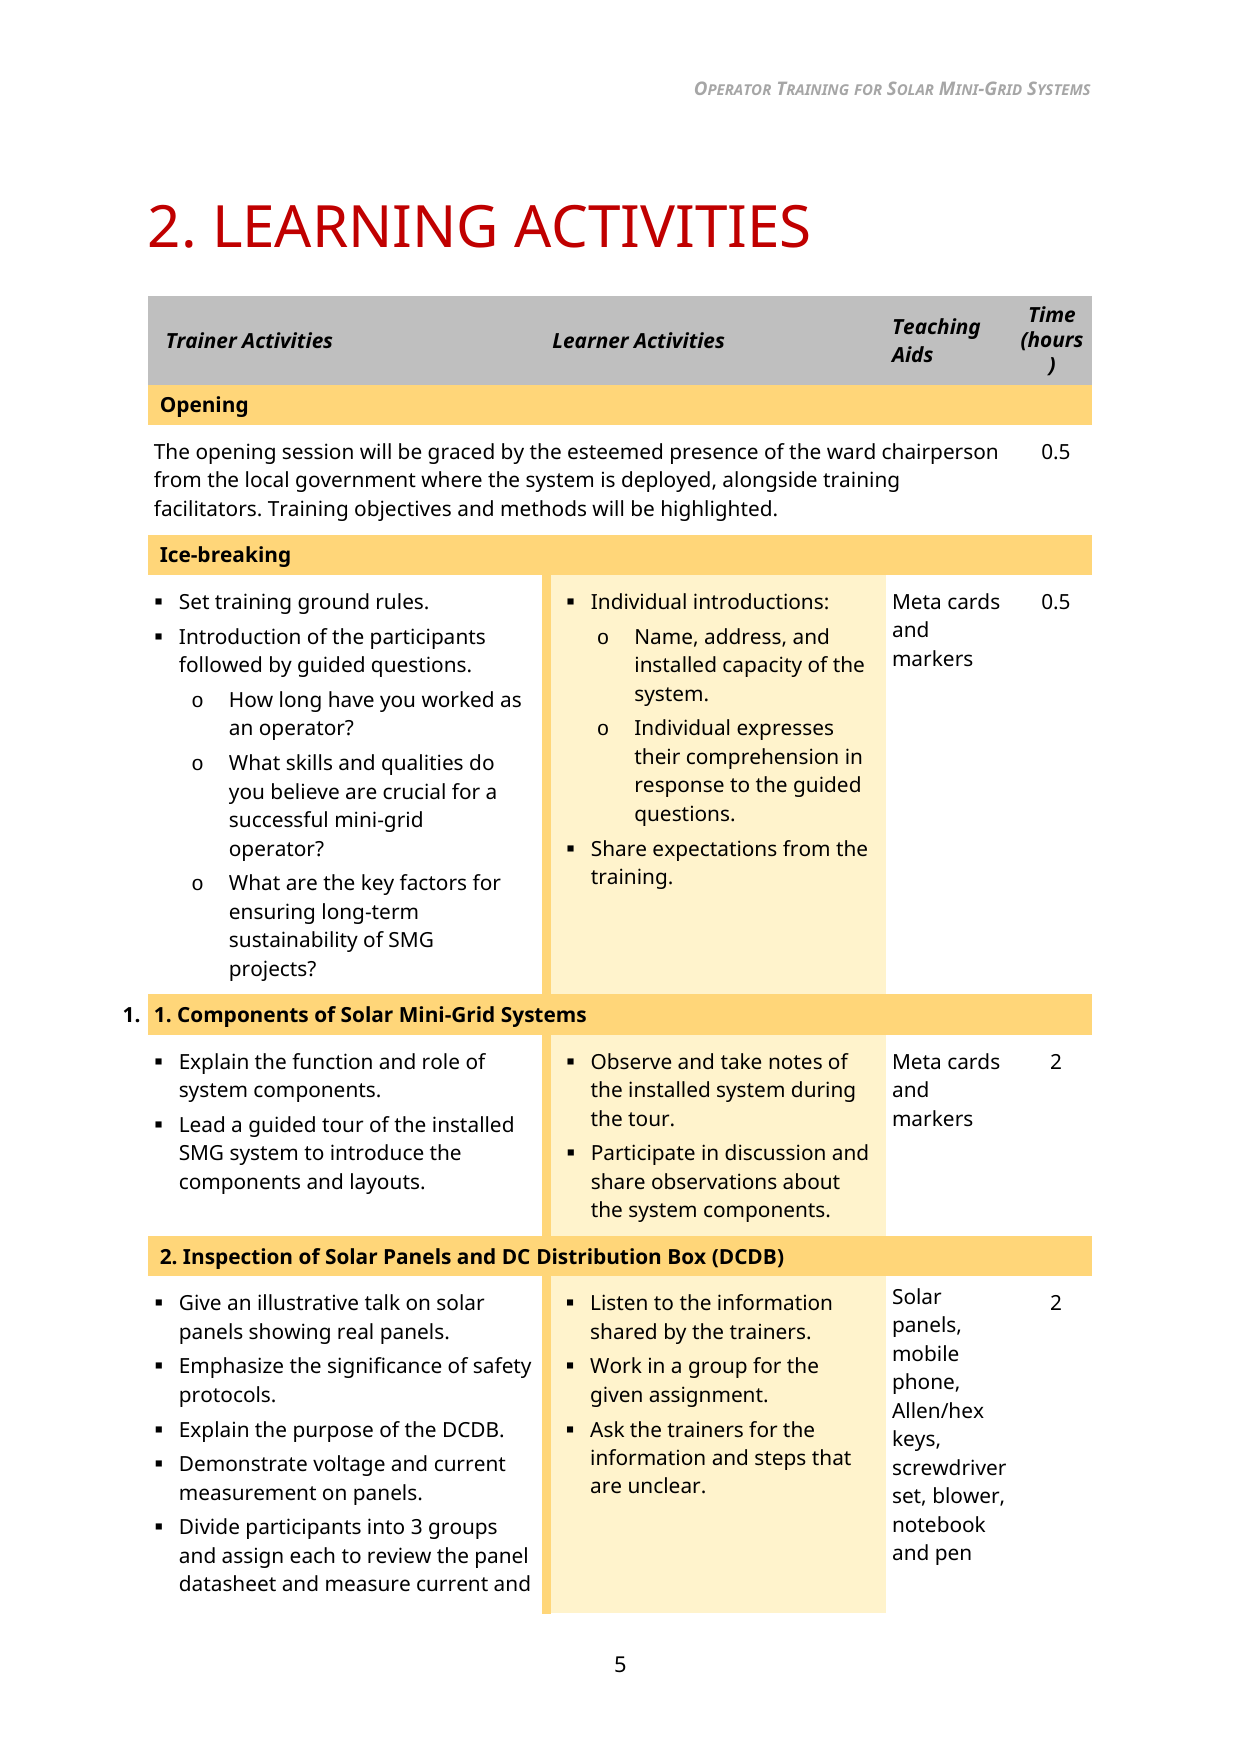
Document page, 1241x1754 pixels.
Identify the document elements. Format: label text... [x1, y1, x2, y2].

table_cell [551, 1276, 886, 1613]
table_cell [886, 1276, 1019, 1613]
table_cell 0.5 [1019, 575, 1092, 994]
table_header Trainer Activities [148, 296, 546, 385]
table_cell Ice-breaking [148, 535, 1092, 575]
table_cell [148, 1276, 542, 1613]
table_cell Meta cards and markers [886, 1035, 1019, 1236]
table_cell 2 [1019, 1276, 1092, 1613]
table_cell 0.5 [1019, 425, 1092, 535]
table_cell Meta cards and markers [886, 575, 1019, 994]
table_header Learner Activities [546, 296, 886, 385]
table_cell Individual introductions: Name, address, and installed capacity of the system. Individual expresses their comprehension in response to the guided questions. Share expectations from the training. [551, 575, 886, 994]
table_cell Observe and take notes of the installed system during the tour. Participate in discussion and share observations about the system components. [551, 1035, 886, 1236]
table_header Teaching Aids [886, 296, 1013, 385]
table_cell Set training ground rules. Introduction of the participants followed by guided questions. How long have you worked as an operator? What skills and qualities do you believe are crucial for a successful mini-grid operator? What are the key factors for ensuring long-term sustainability of SMG projects? [148, 575, 542, 994]
table_cell Explain the function and role of system components. Lead a guided tour of the installed SMG system to introduce the components and layouts. [148, 1035, 542, 1236]
table_cell The opening session will be graced by the esteemed presence of the ward chairperson from the local government where the system is deployed, alongside training facilitators. Training objectives and methods will be highlighted. [148, 425, 1019, 535]
table_cell Opening [148, 385, 1092, 425]
table_cell 1. Components of Solar Mini-Grid Systems [148, 994, 1092, 1035]
table_header Time (hours) [1013, 296, 1092, 385]
table_cell 2. Inspection of Solar Panels and DC Distribution Box (DCDB) [148, 1236, 1092, 1276]
subtitle 2. Learning Activities [148, 185, 1092, 265]
table_cell 2 [1019, 1035, 1092, 1236]
